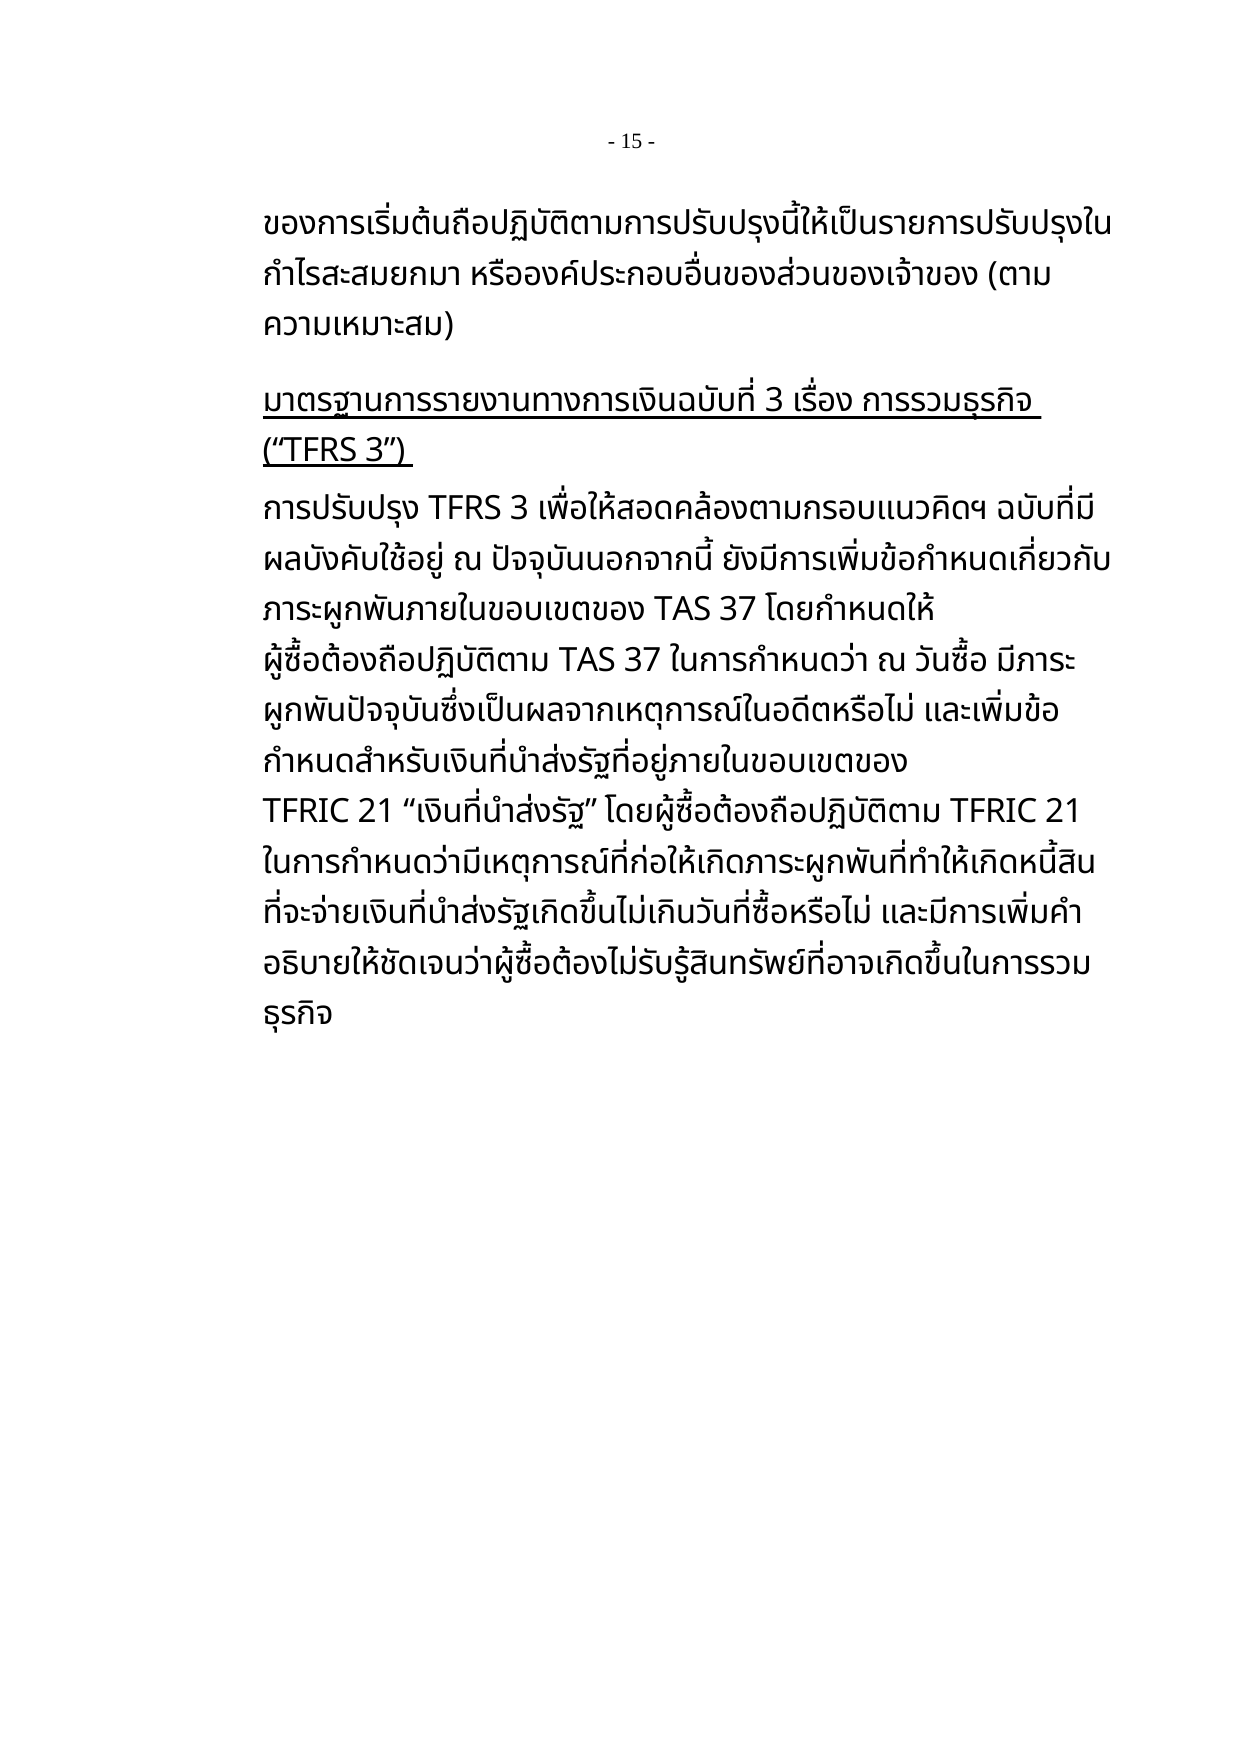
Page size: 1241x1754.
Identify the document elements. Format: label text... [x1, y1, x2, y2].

text การปรับปรุง TFRS 3 เพื่อให้สอดคล้องตามกรอบแนวคิดฯ ฉบับที่มีผลบังคับใช้อยู่ ณ ปัจจุบันนอกจากนี้ ยังมีการเพิ่มข้อกำหนดเกี่ยวกับภาระผูกพันภายในขอบเขตของ TAS 37 โดยกำหนดให้ ผู้ซื้อต้องถือปฏิบัติตาม TAS 37 ในการกำหนดว่า ณ วันซื้อ มีภาระผูกพันปัจจุบันซึ่งเป็นผลจากเหตุการณ์ในอดีตหรือไม่ และเพิ่มข้อกำหนดสำหรับเงินที่นำส่งรัฐที่อยู่ภายในขอบเขตของ TFRIC 21 “เงินที่นำส่งรัฐ” โดยผู้ซื้อต้องถือปฏิบัติตาม TFRIC 21 ในการกำหนดว่ามีเหตุการณ์ที่ก่อให้เกิดภาระผูกพันที่ทำให้เกิดหนี้สินที่จะจ่ายเงินที่นำส่งรัฐเกิดขึ้นไม่เกินวันที่ซื้อหรือไม่ และมีการเพิ่มคำอธิบายให้ชัดเจนว่าผู้ซื้อต้องไม่รับรู้สินทรัพย์ที่อาจเกิดขึ้นในการรวมธุรกิจ [262, 484, 1114, 1039]
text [262, 199, 1114, 351]
text มาตรฐานการรายงานทางการเงินฉบับที่ 3 เรื่อง การรวมธุรกิจ (“TFRS 3”) [262, 376, 1114, 472]
